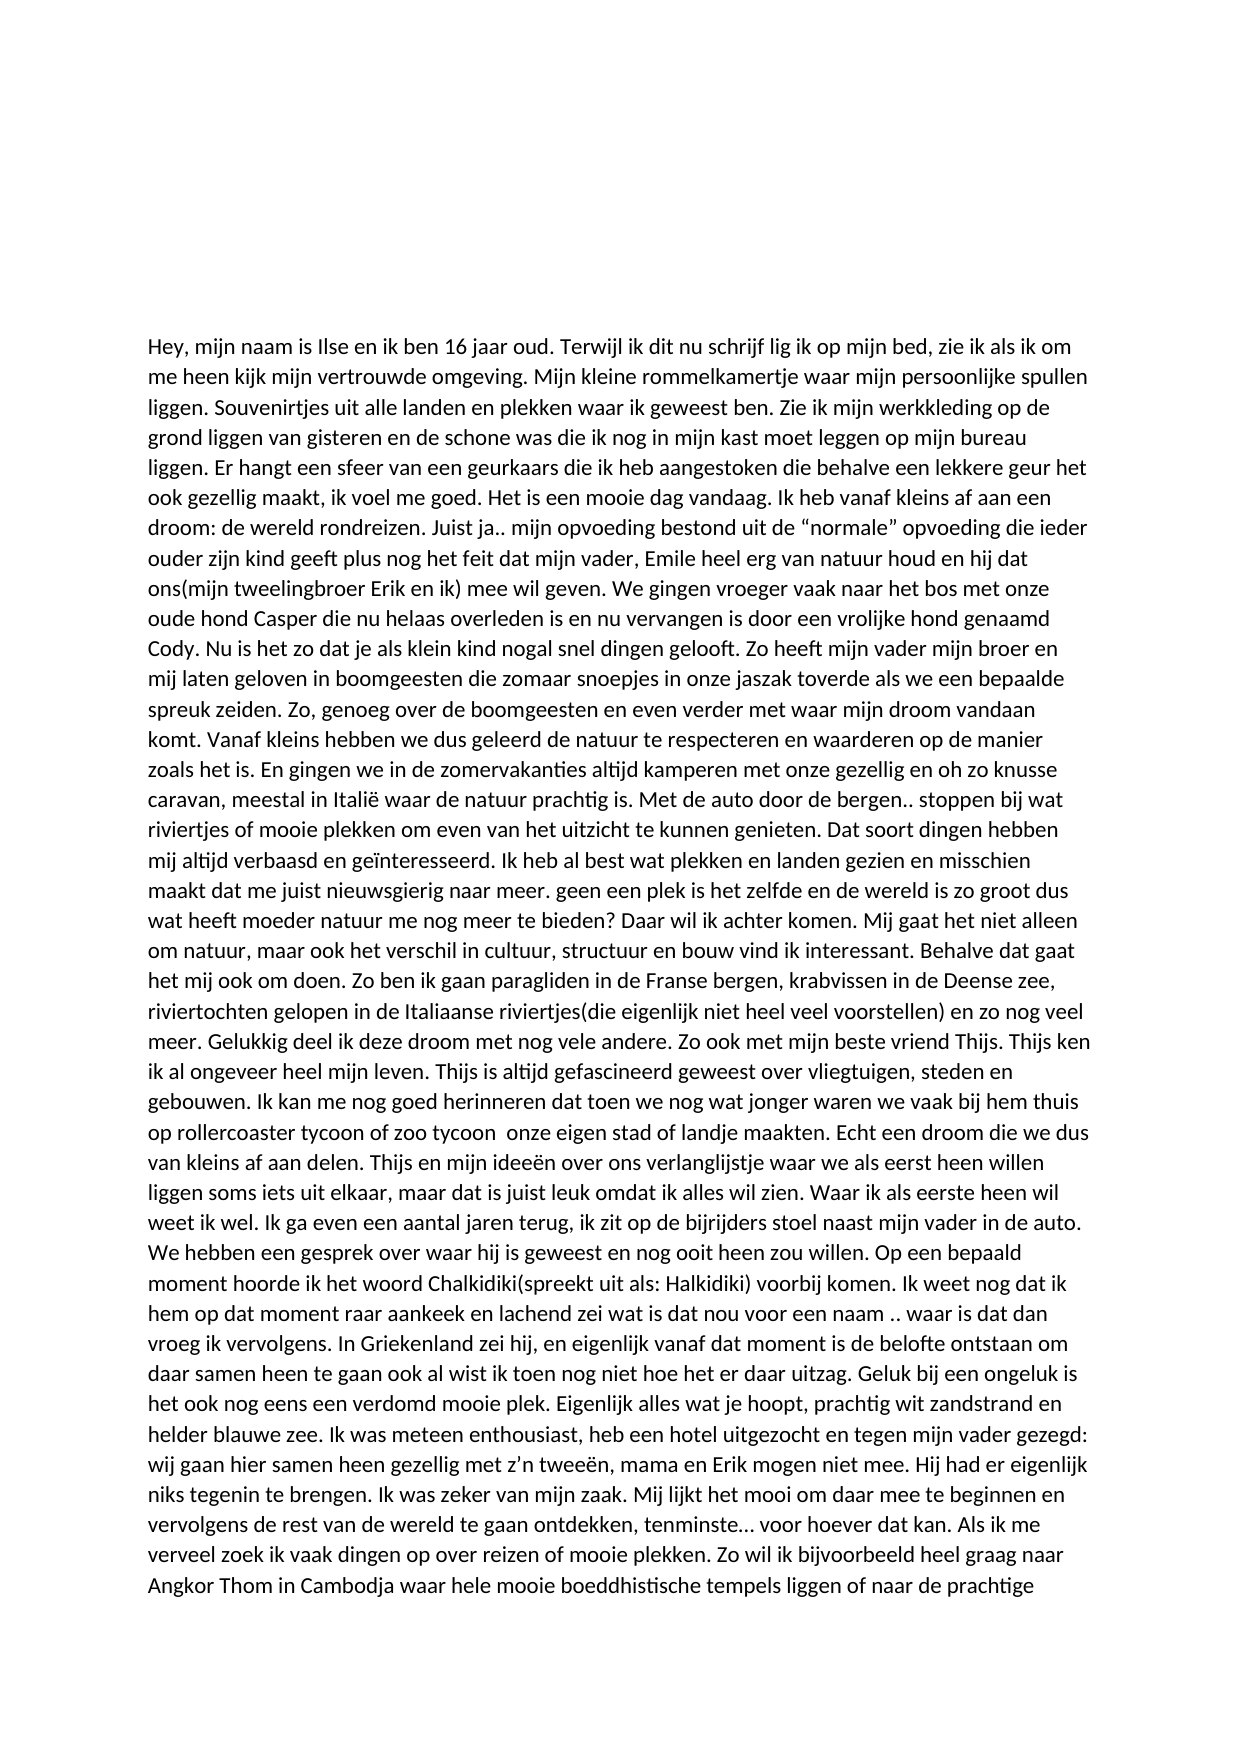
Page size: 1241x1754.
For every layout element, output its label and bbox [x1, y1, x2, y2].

text [148, 332, 1093, 1599]
